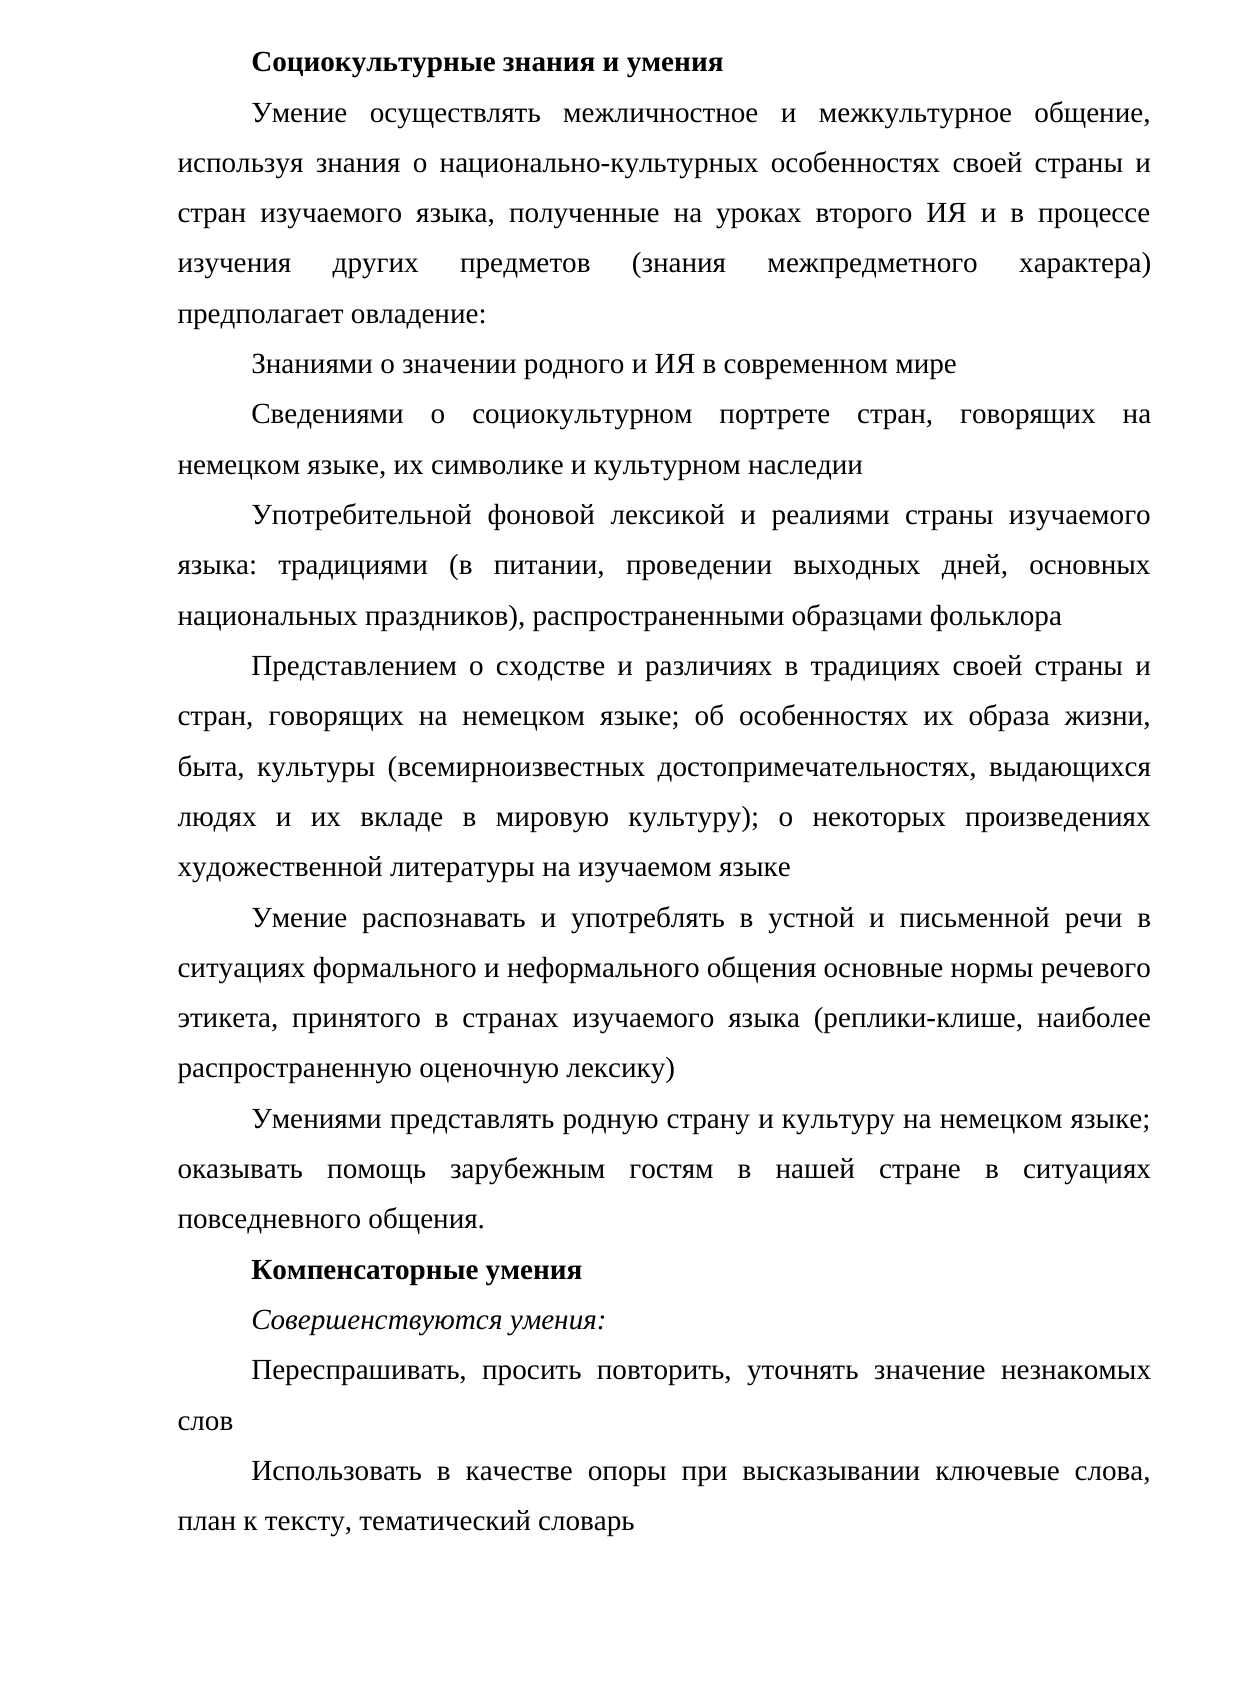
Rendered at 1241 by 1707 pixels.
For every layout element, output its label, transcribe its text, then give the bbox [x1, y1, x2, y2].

text Знаниями о значении родного и ИЯ в современном мире [177, 346, 1152, 380]
text Использовать в качестве опоры при высказывании ключевые слова, план к тексту, тематический словарь [177, 1453, 1152, 1537]
text Переспрашивать, просить повторить, уточнять значение незнакомых слов [177, 1352, 1152, 1436]
text Умениями представлять родную страну и культуру на немецком языке; оказывать помощь зарубежным гостям в нашей стране в ситуациях повседневного общения. [177, 1101, 1152, 1235]
text Компенсаторные умения [177, 1252, 1152, 1285]
text Совершенствуются умения: [177, 1302, 1152, 1336]
text Умение осуществлять межличностное и межкультурное общение, используя знания о национально-культурных особенностях своей страны и стран изучаемого языка, полученные на уроках второго ИЯ и в процессе изучения других предметов (знания межпредметного характера) предполагает овладение: [177, 95, 1152, 329]
text Cоциокультурные знания и умения [177, 44, 1152, 78]
text Употребительной фоновой лексикой и реалиями страны изучаемого языка: традициями (в питании, проведении выходных дней, основных национальных праздников), распространенными образцами фольклора [177, 497, 1152, 631]
text Сведениями о социокультурном портрете стран, говорящих на немецком языке, их символике и культурном наследии [177, 397, 1152, 480]
text Умение распознавать и употреблять в устной и письменной речи в ситуациях формального и неформального общения основные нормы речевого этикета, принятого в странах изучаемого языка (реплики-клише, наиболее распространенную оценочную лексику) [177, 900, 1152, 1084]
text Представлением о сходстве и различиях в традициях своей страны и стран, говорящих на немецком языке; об особенностях их образа жизни, быта, культуры (всемирноизвестных достопримечательностях, выдающихся людях и их вкладе в мировую культуру); о некоторых произведениях художественной литературы на изучаемом языке [177, 648, 1152, 883]
